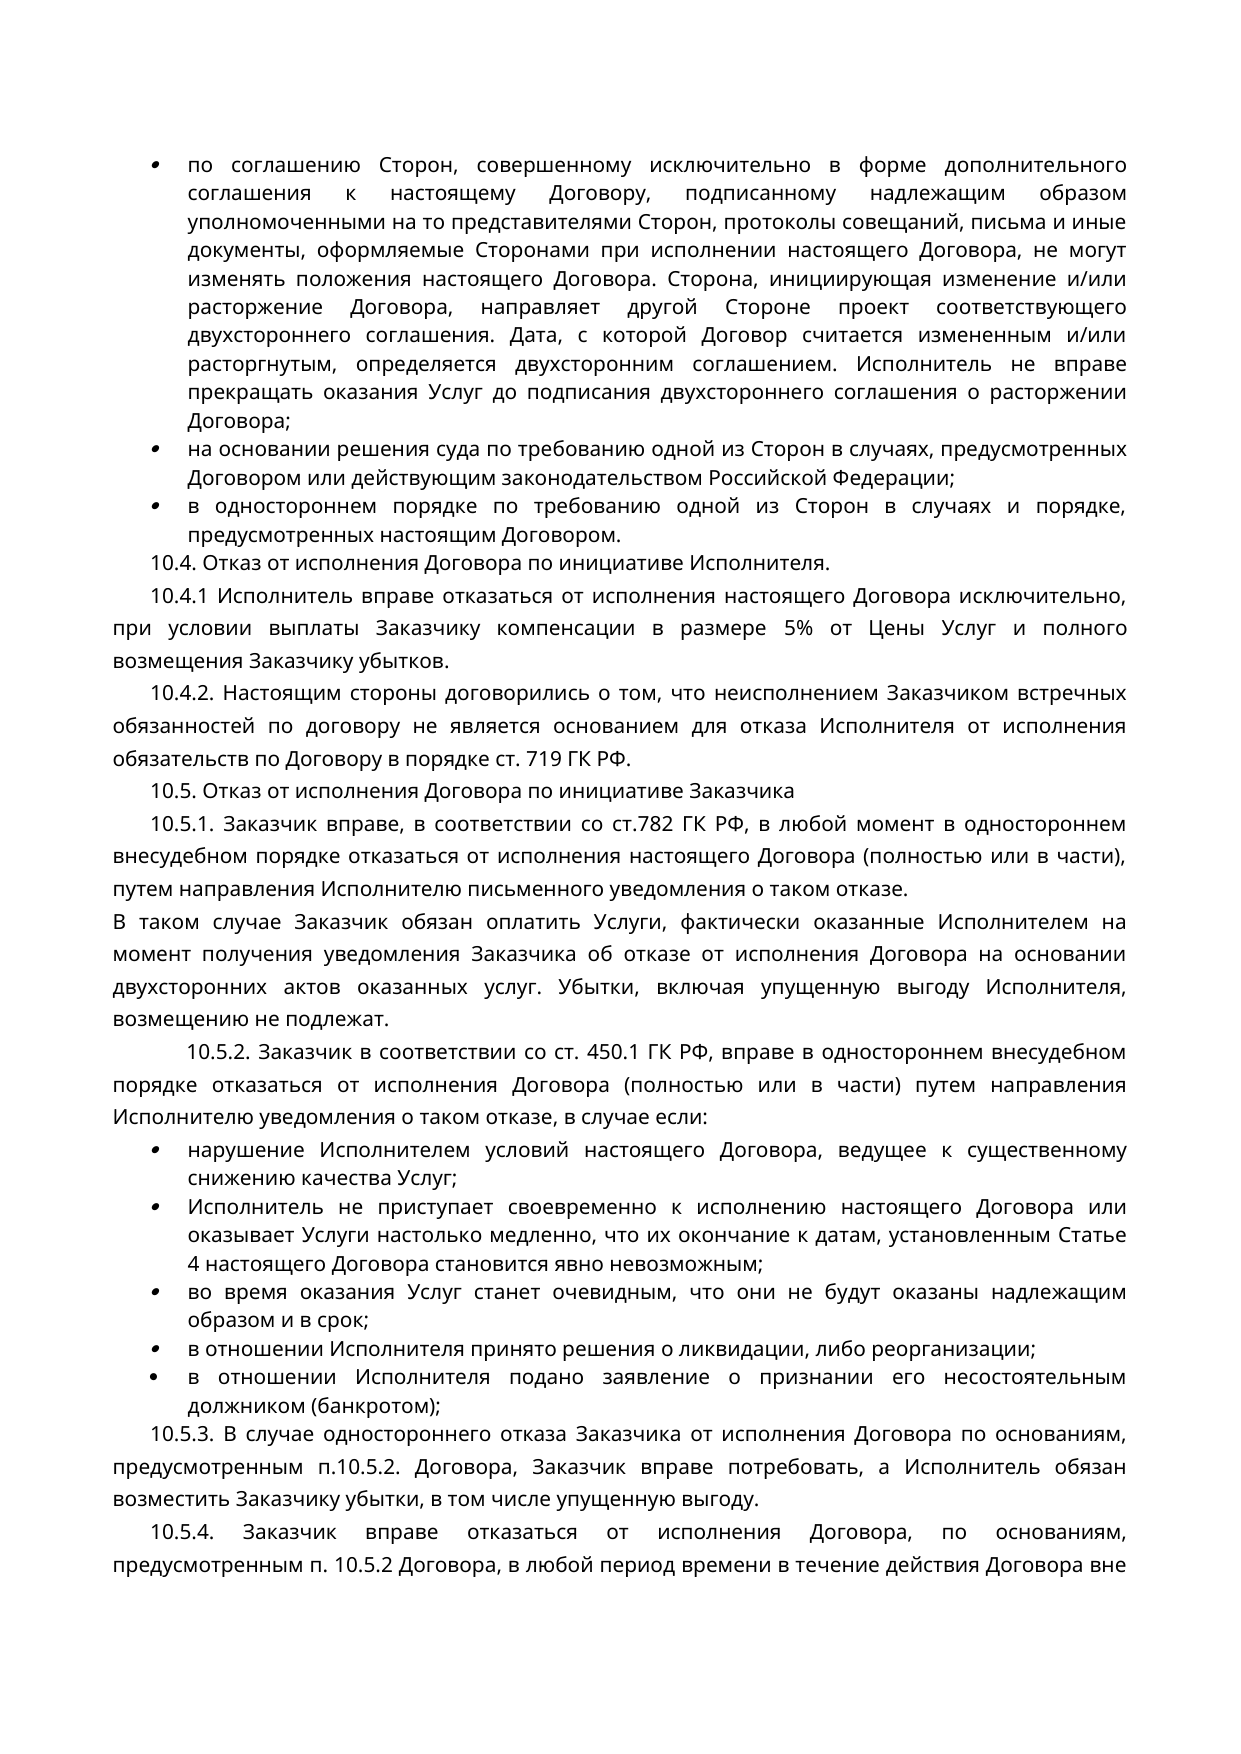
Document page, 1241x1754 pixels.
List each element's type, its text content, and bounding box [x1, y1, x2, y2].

text 10.5.1. Заказчик вправе, в соответствии со ст.782 ГК РФ, в любой момент в одностороннем внесудебном порядке отказаться от исполнения настоящего Договора (полностью или в части), путем направления Исполнителю письменного уведомления о таком отказе. [112, 809, 1128, 903]
list нарушение Исполнителем условий настоящего Договора, ведущее к существенному снижению качества Услуг; [150, 1135, 1128, 1192]
list в отношении Исполнителя подано заявление о признании его несостоятельным должником (банкротом); [150, 1362, 1128, 1419]
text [112, 1517, 1128, 1578]
text 10.4.1 Исполнитель вправе отказаться от исполнения настоящего Договора исключительно, при условии выплаты Заказчику компенсации в размере 5% от Цены Услуг и полного возмещения Заказчику убытков. [112, 581, 1128, 674]
list по соглашению Сторон, совершенному исключительно в форме дополнительного соглашения к настоящему Договору, подписанному надлежащим образом уполномоченными на то представителями Сторон, протоколы совещаний, письма и иные документы, оформляемые Сторонами при исполнении настоящего Договора, не могут изменять положения настоящего Договора. Сторона, инициирующая изменение и/или расторжение Договора, направляет другой Стороне проект соответствующего двухстороннего соглашения. Дата, с которой Договор считается измененным и/или расторгнутым, определяется двухсторонним соглашением. Исполнитель не вправе прекращать оказания Услуг до подписания двухстороннего соглашения о расторжении Договора; [150, 150, 1128, 434]
text 10.5.2. Заказчик в соответствии со ст. 450.1 ГК РФ, вправе в одностороннем внесудебном порядке отказаться от исполнения Договора (полностью или в части) путем направления Исполнителю уведомления о таком отказе, в случае если: [112, 1037, 1128, 1131]
text 10.5. Отказ от исполнения Договора по инициативе Заказчика [112, 776, 1128, 805]
list во время оказания Услуг станет очевидным, что они не будут оказаны надлежащим образом и в срок; [150, 1277, 1128, 1334]
list Исполнитель не приступает своевременно к исполнению настоящего Договора или оказывает Услуги настолько медленно, что их окончание к датам, установленным Статье 4 настоящего Договора становится явно невозможным; [150, 1192, 1128, 1277]
list на основании решения суда по требованию одной из Сторон в случаях, предусмотренных Договором или действующим законодательством Российской Федерации; [150, 434, 1128, 491]
text В таком случае Заказчик обязан оплатить Услуги, фактически оказанные Исполнителем на момент получения уведомления Заказчика об отказе от исполнения Договора на основании двухсторонних актов оказанных услуг. Убытки, включая упущенную выгоду Исполнителя, возмещению не подлежат. [112, 907, 1128, 1033]
list в одностороннем порядке по требованию одной из Сторон в случаях и порядке, предусмотренных настоящим Договором. [150, 491, 1128, 548]
text 10.4. Отказ от исполнения Договора по инициативе Исполнителя. [112, 548, 1128, 577]
list в отношении Исполнителя принято решения о ликвидации, либо реорганизации; [150, 1334, 1128, 1362]
text 10.5.3. В случае одностороннего отказа Заказчика от исполнения Договора по основаниям, предусмотренным п.10.5.2. Договора, Заказчик вправе потребовать, а Исполнитель обязан возместить Заказчику убытки, в том числе упущенную выгоду. [112, 1419, 1128, 1513]
text 10.4.2. Настоящим стороны договорились о том, что неисполнением Заказчиком встречных обязанностей по договору не является основанием для отказа Исполнителя от исполнения обязательств по Договору в порядке ст. 719 ГК РФ. [112, 678, 1128, 772]
